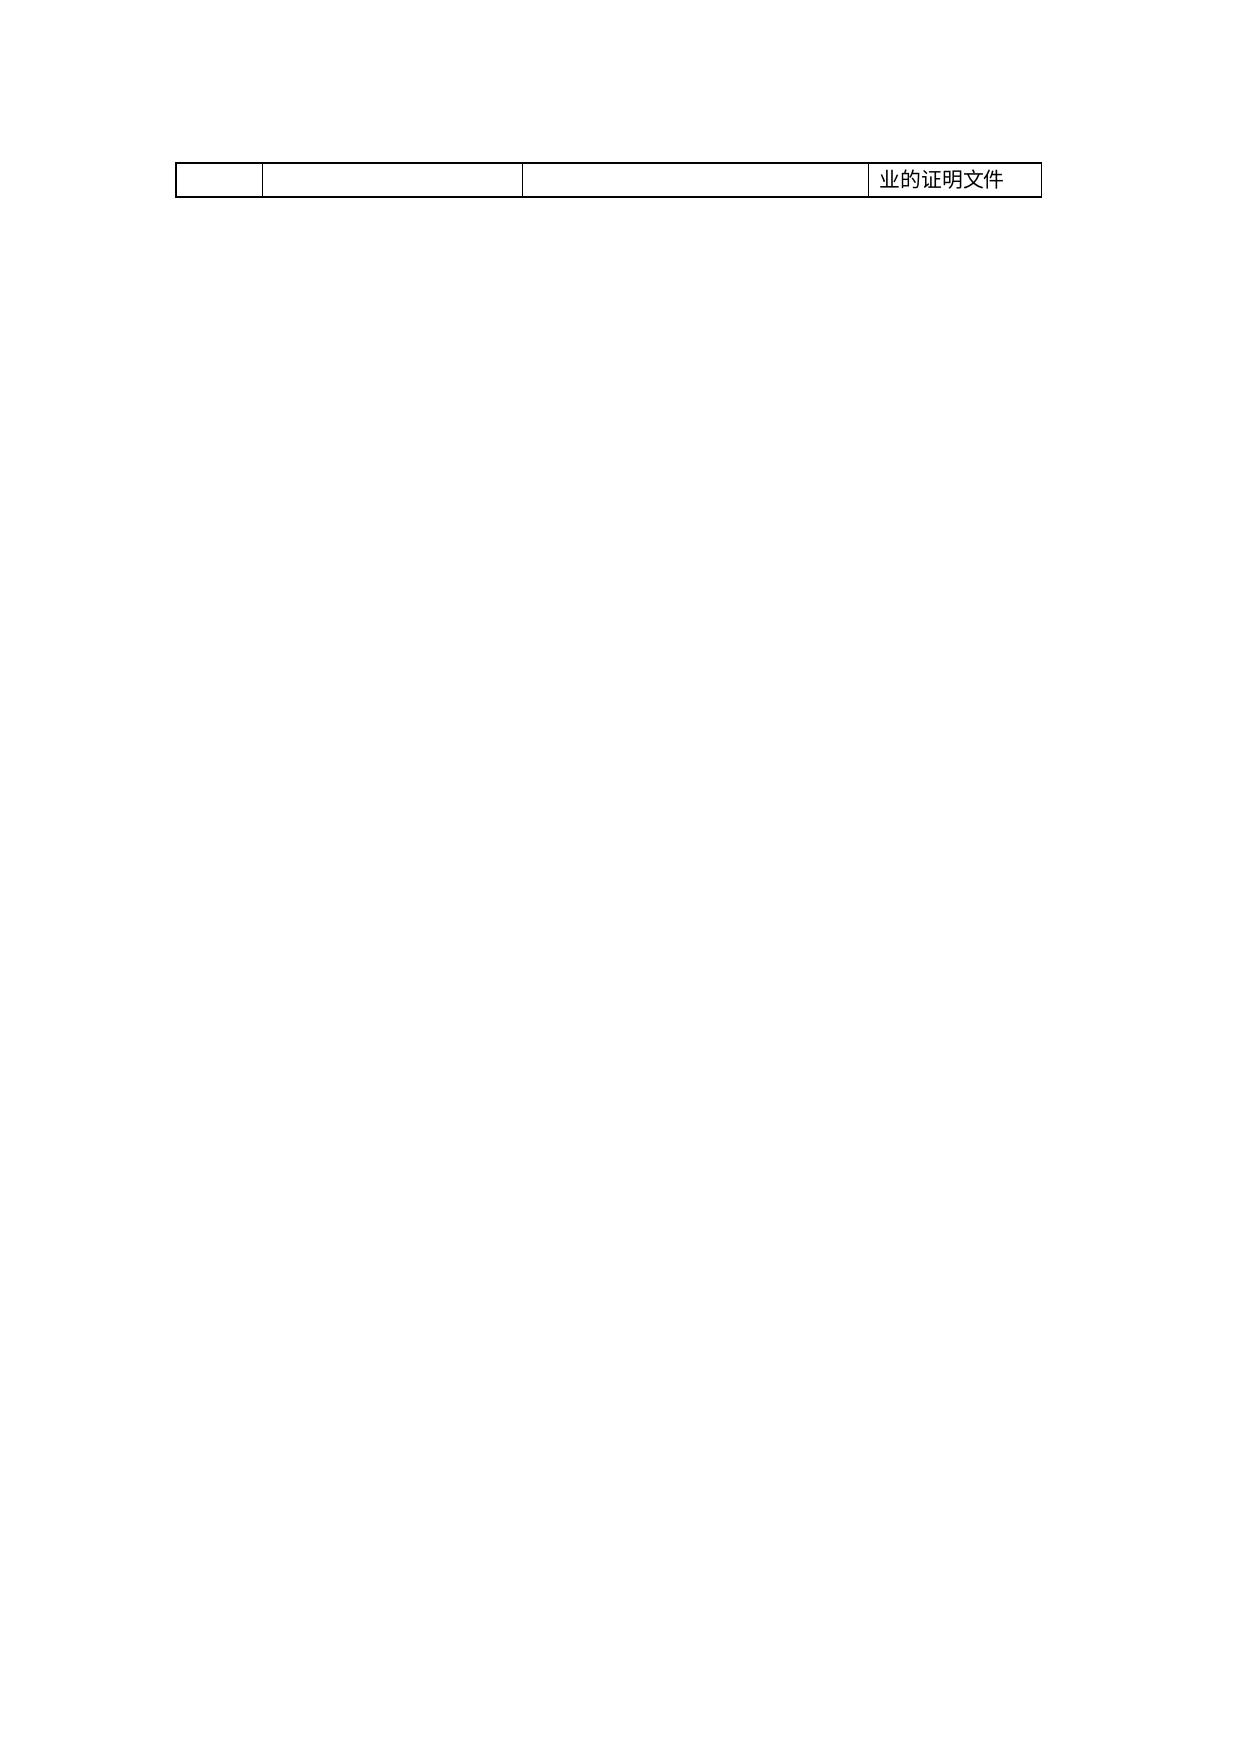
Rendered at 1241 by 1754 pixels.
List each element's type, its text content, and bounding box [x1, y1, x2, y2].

table_cell 6 [177, 164, 262, 196]
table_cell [869, 164, 1041, 196]
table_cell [523, 164, 868, 196]
table_cell 信用记录 [263, 164, 522, 196]
